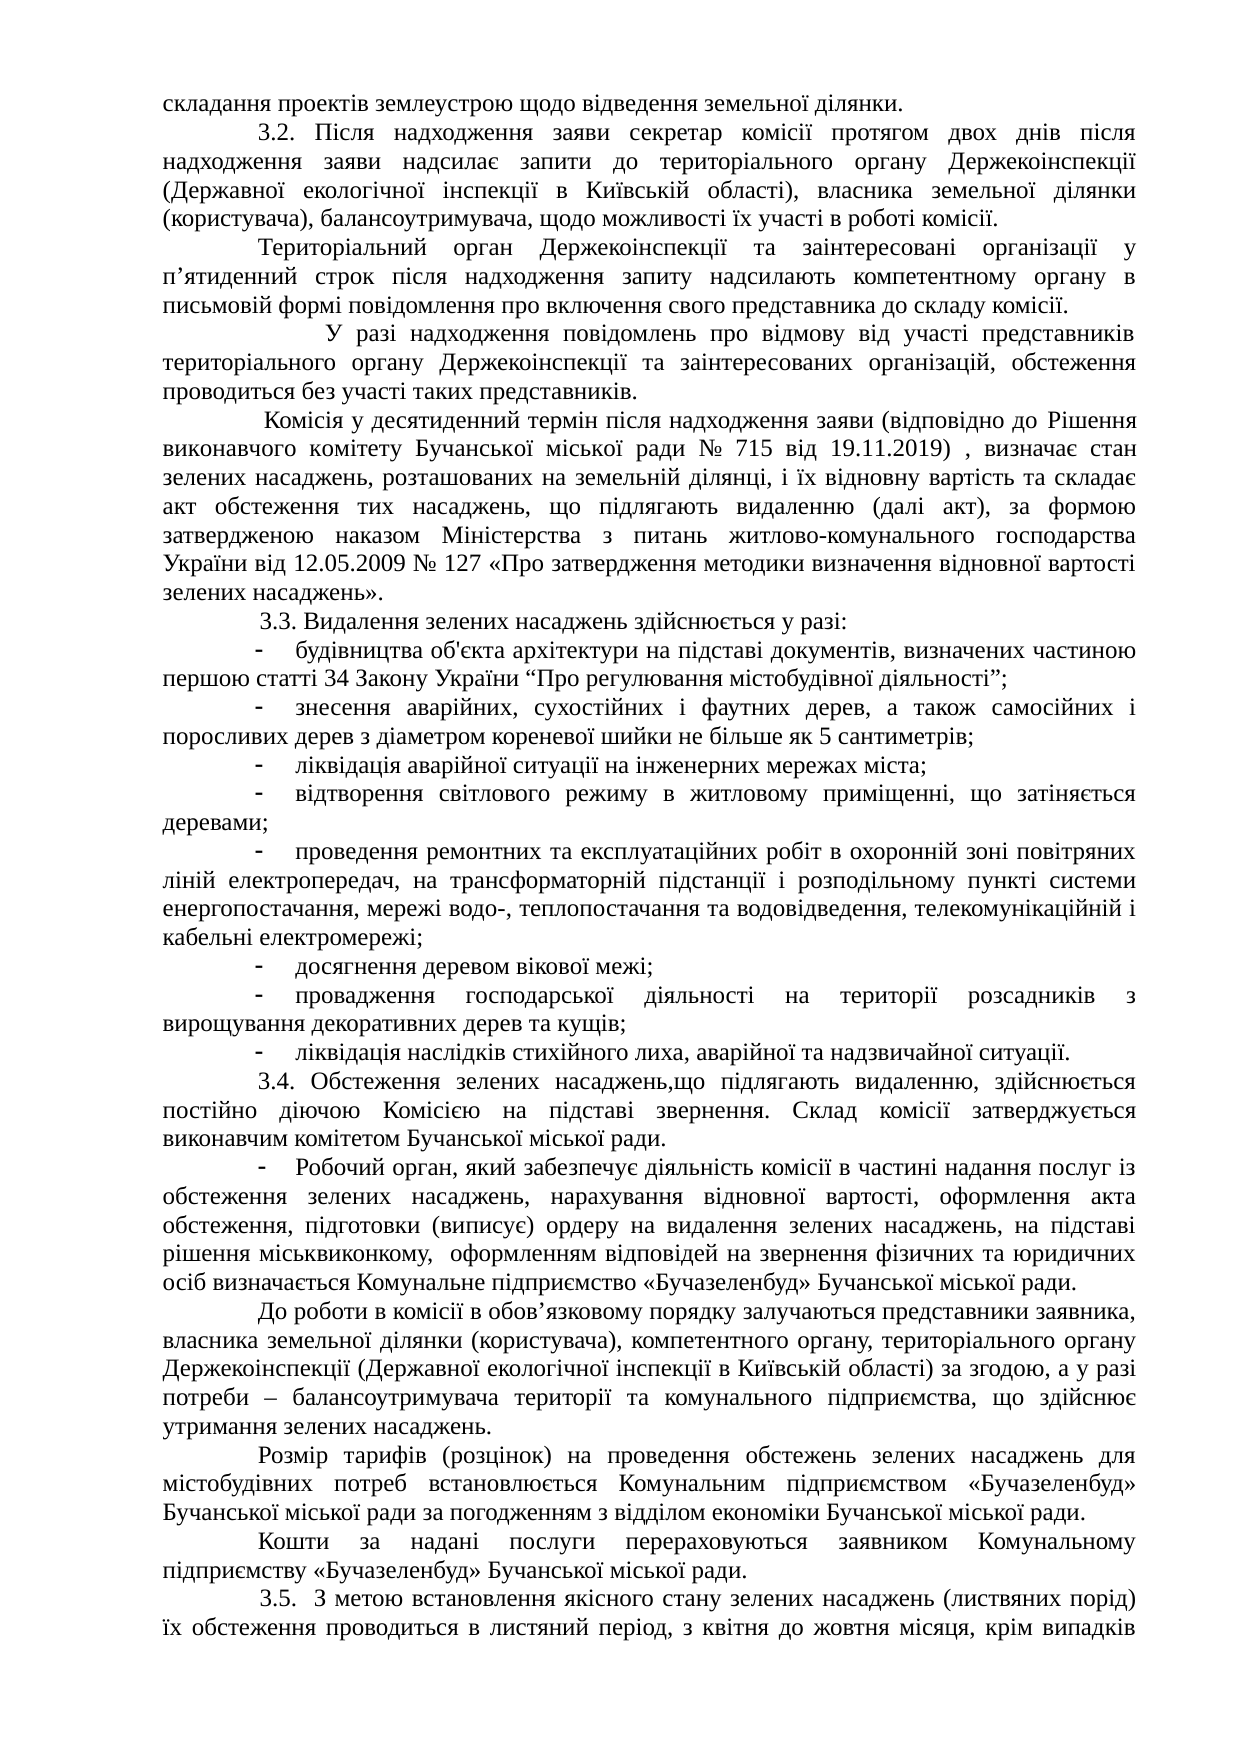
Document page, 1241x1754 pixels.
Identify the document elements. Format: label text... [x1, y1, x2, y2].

list ліквідація аварійної ситуації на інженерних мережах міста; [162, 750, 1137, 778]
list будівництва об'єкта архітектури на підставі документів, визначених частиною першою статті 34 Закону України “Про регулювання містобудівної діяльності”; [162, 635, 1137, 692]
text 3.2. Після надходження заяви секретар комісії протягом двох днів після надходження заяви надсилає запити до територіального органу Держекоінспекції (Державної екологічної інспекції в Київській області), власника земельної ділянки (користувача), балансоутримувача, щодо можливості їх участі в роботі комісії. [162, 117, 1137, 232]
text До роботи в комісії в обов’язковому порядку залучаються представники заявника, власника земельної ділянки (користувача), компетентного органу, територіального органу Держекоінспекції (Державної екологічної інспекції в Київській області) за згодою, а у разі потреби – балансоутримувача території та комунального підприємства, що здійснює утримання зелених насаджень. [162, 1296, 1137, 1440]
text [162, 88, 1137, 117]
text У разі надходження повідомлень про відмову від участі представників територіального органу Держекоінспекції та заінтересованих організацій, обстеження проводиться без участі таких представників. [162, 318, 1137, 405]
list Робочий орган, який забезпечує діяльність комісії в частині надання послуг із обстеження зелених насаджень, нарахування відновної вартості, оформлення акта обстеження, підготовки (виписує) ордеру на видалення зелених насаджень, на підставі рішення міськвиконкому, оформленням відповідей на звернення фізичних та юридичних осіб визначається Комунальне підприємство «Бучазеленбуд» Бучанської міської ради. [162, 1152, 1137, 1296]
text Територіальний орган Держекоінспекції та заінтересовані організації у п’ятиденний строк після надходження запиту надсилають компетентному органу в письмовій формі повідомлення про включення свого представника до складу комісії. [162, 232, 1137, 318]
text Комісія у десятиденний термін після надходження заяви (відповідно до Рішення виконавчого комітету Бучанської міської ради № 715 від 19.11.2019) , визначає стан зелених насаджень, розташованих на земельній ділянці, і їх відновну вартість та складає акт обстеження тих насаджень, що підлягають видаленню (далі акт), за формою затвердженою наказом Міністерства з питань житлово-комунального господарства України від 12.05.2009 № 127 «Про затвердження методики визначення відновної вартості зелених насаджень». [162, 405, 1137, 606]
list знесення аварійних, сухостійних і фаутних дерев, а також самосійних і поросливих дерев з діаметром кореневої шийки не більше як 5 сантиметрів; [162, 692, 1137, 750]
list провадження господарської діяльності на території розсадників з вирощування декоративних дерев та кущів; [162, 980, 1137, 1037]
text Кошти за надані послуги перераховуються заявником Комунальному підприємству «Бучазеленбуд» Бучанської міської ради. [162, 1526, 1137, 1583]
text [162, 1583, 1137, 1641]
text 3.3. Видалення зелених насаджень здійснюється у разі: [162, 606, 1137, 635]
list ліквідація наслідків стихійного лиха, аварійної та надзвичайної ситуації. [162, 1037, 1137, 1066]
list проведення ремонтних та експлуатаційних робіт в охоронній зоні повітряних ліній електропередач, на трансформаторній підстанції і розподільному пункті системи енергопостачання, мережі водо-, теплопостачання та водовідведення, телекомунікаційній і кабельні електромережі; [162, 836, 1137, 951]
text Розмір тарифів (розцінок) на проведення обстежень зелених насаджень для містобудівних потреб встановлюється Комунальним підприємством «Бучазеленбуд» Бучанської міської ради за погодженням з відділом економіки Бучанської міської ради. [162, 1440, 1137, 1526]
list відтворення світлового режиму в житловому приміщенні, що затіняється деревами; [162, 778, 1137, 836]
list досягнення деревом вікової межі; [162, 951, 1137, 980]
text 3.4. Обстеження зелених насаджень,що підлягають видаленню, здійснюється постійно діючою Комісією на підставі звернення. Склад комісії затверджується виконавчим комітетом Бучанської міської ради. [162, 1066, 1137, 1152]
